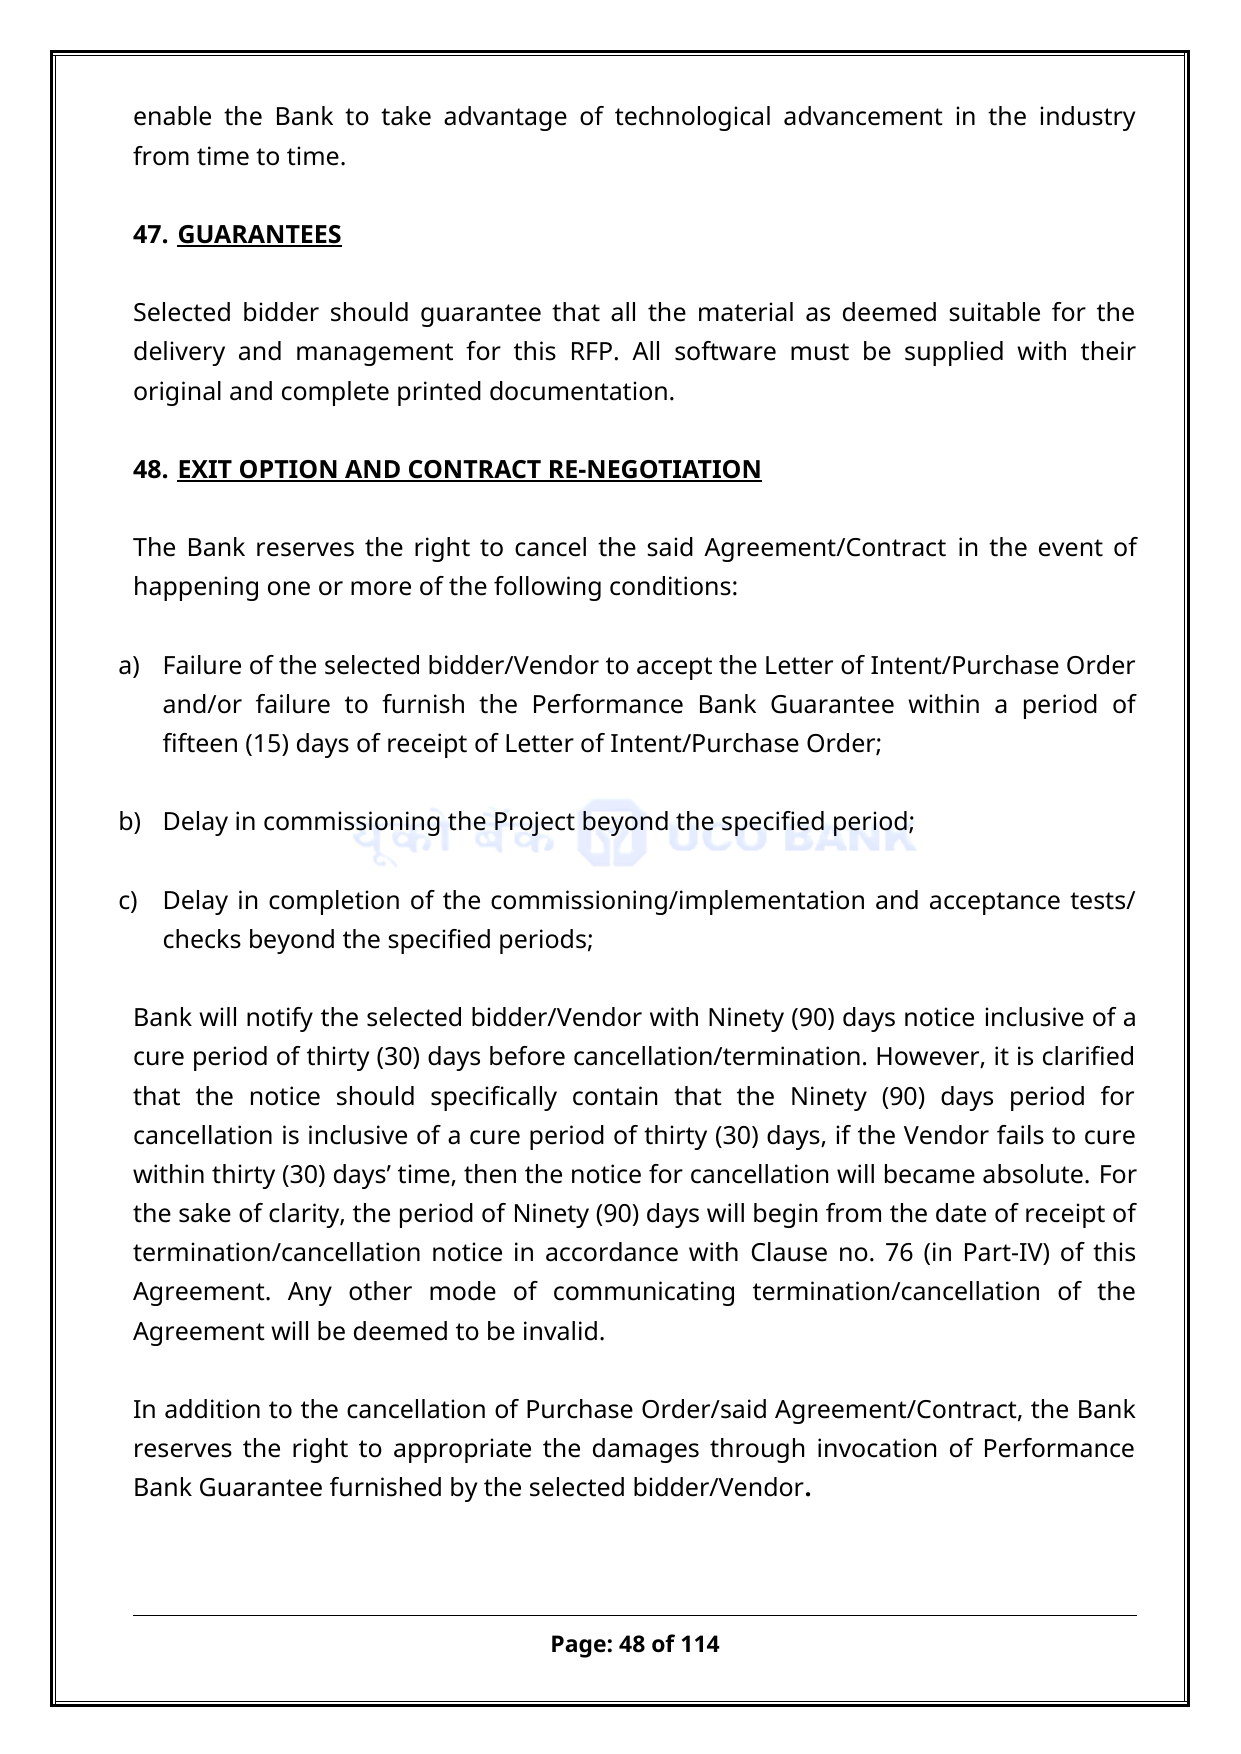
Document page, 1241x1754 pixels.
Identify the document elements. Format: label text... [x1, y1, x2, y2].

text In addition to the cancellation of Purchase Order/said Agreement/Contract, the Bank reserves the right to appropriate the damages through invocation of Performance Bank Guarantee furnished by the selected bidder/Vendor. [133, 1391, 1137, 1504]
list Failure of the selected bidder/Vendor to accept the Letter of Intent/Purchase Order and/or failure to furnish the Performance Bank Guarantee within a period of fifteen (15) days of receipt of Letter of Intent/Purchase Order; [118, 647, 1137, 760]
list EXIT OPTION AND CONTRACT RE-NEGOTIATION [133, 451, 1137, 486]
list Delay in completion of the commissioning/implementation and acceptance tests/ checks beyond the specified periods; [118, 882, 1137, 956]
text Bank will notify the selected bidder/Vendor with Ninety (90) days notice inclusive of a cure period of thirty (30) days before cancellation/termination. However, it is clarified that the notice should specifically contain that the Ninety (90) days period for cancellation is inclusive of a cure period of thirty (30) days, if the Vendor fails to cure within thirty (30) days’ time, then the notice for cancellation will became absolute. For the sake of clarity, the period of Ninety (90) days will begin from the date of receipt of termination/cancellation notice in accordance with Clause no. 76 (in Part-IV) of this Agreement. Any other mode of communicating termination/cancellation of the Agreement will be deemed to be invalid. [133, 1000, 1137, 1347]
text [133, 99, 1137, 172]
list GUARANTEES [133, 216, 1137, 251]
text Selected bidder should guarantee that all the material as deemed suitable for the delivery and management for this RFP. All software must be supplied with their original and complete printed documentation. [133, 295, 1137, 407]
text The Bank reserves the right to cancel the said Agreement/Contract in the event of happening one or more of the following conditions: [133, 530, 1137, 603]
list Delay in commissioning the Project beyond the specified period; [118, 804, 1137, 838]
